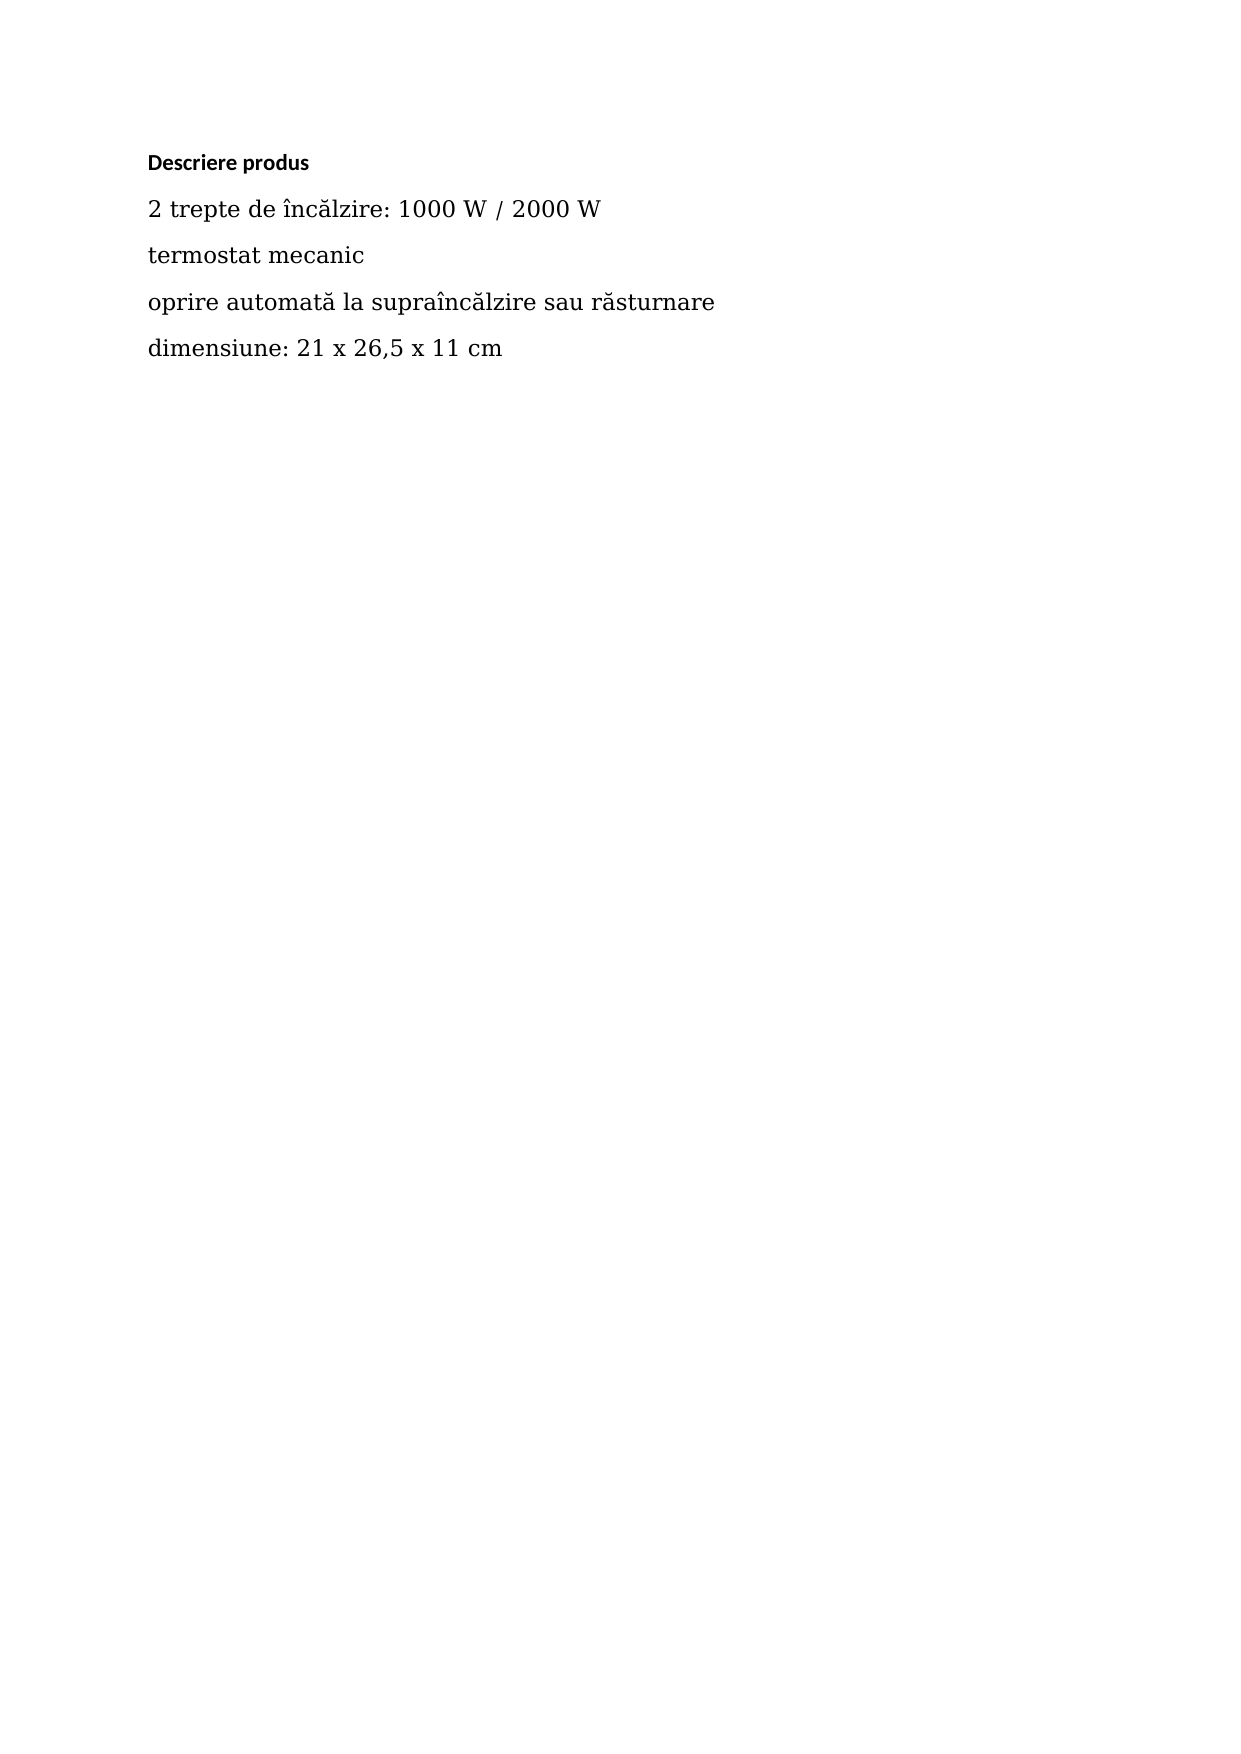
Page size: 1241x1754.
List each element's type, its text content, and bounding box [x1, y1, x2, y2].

text dimensiune: 21 x 26,5 x 11 cm [148, 333, 1093, 361]
text termostat mecanic [148, 241, 1093, 268]
text Descriere produs [148, 148, 1093, 176]
text oprire automată la supraîncălzire sau răsturnare [148, 287, 1093, 315]
text 2 trepte de încălzire: 1000 W / 2000 W [148, 194, 1093, 222]
